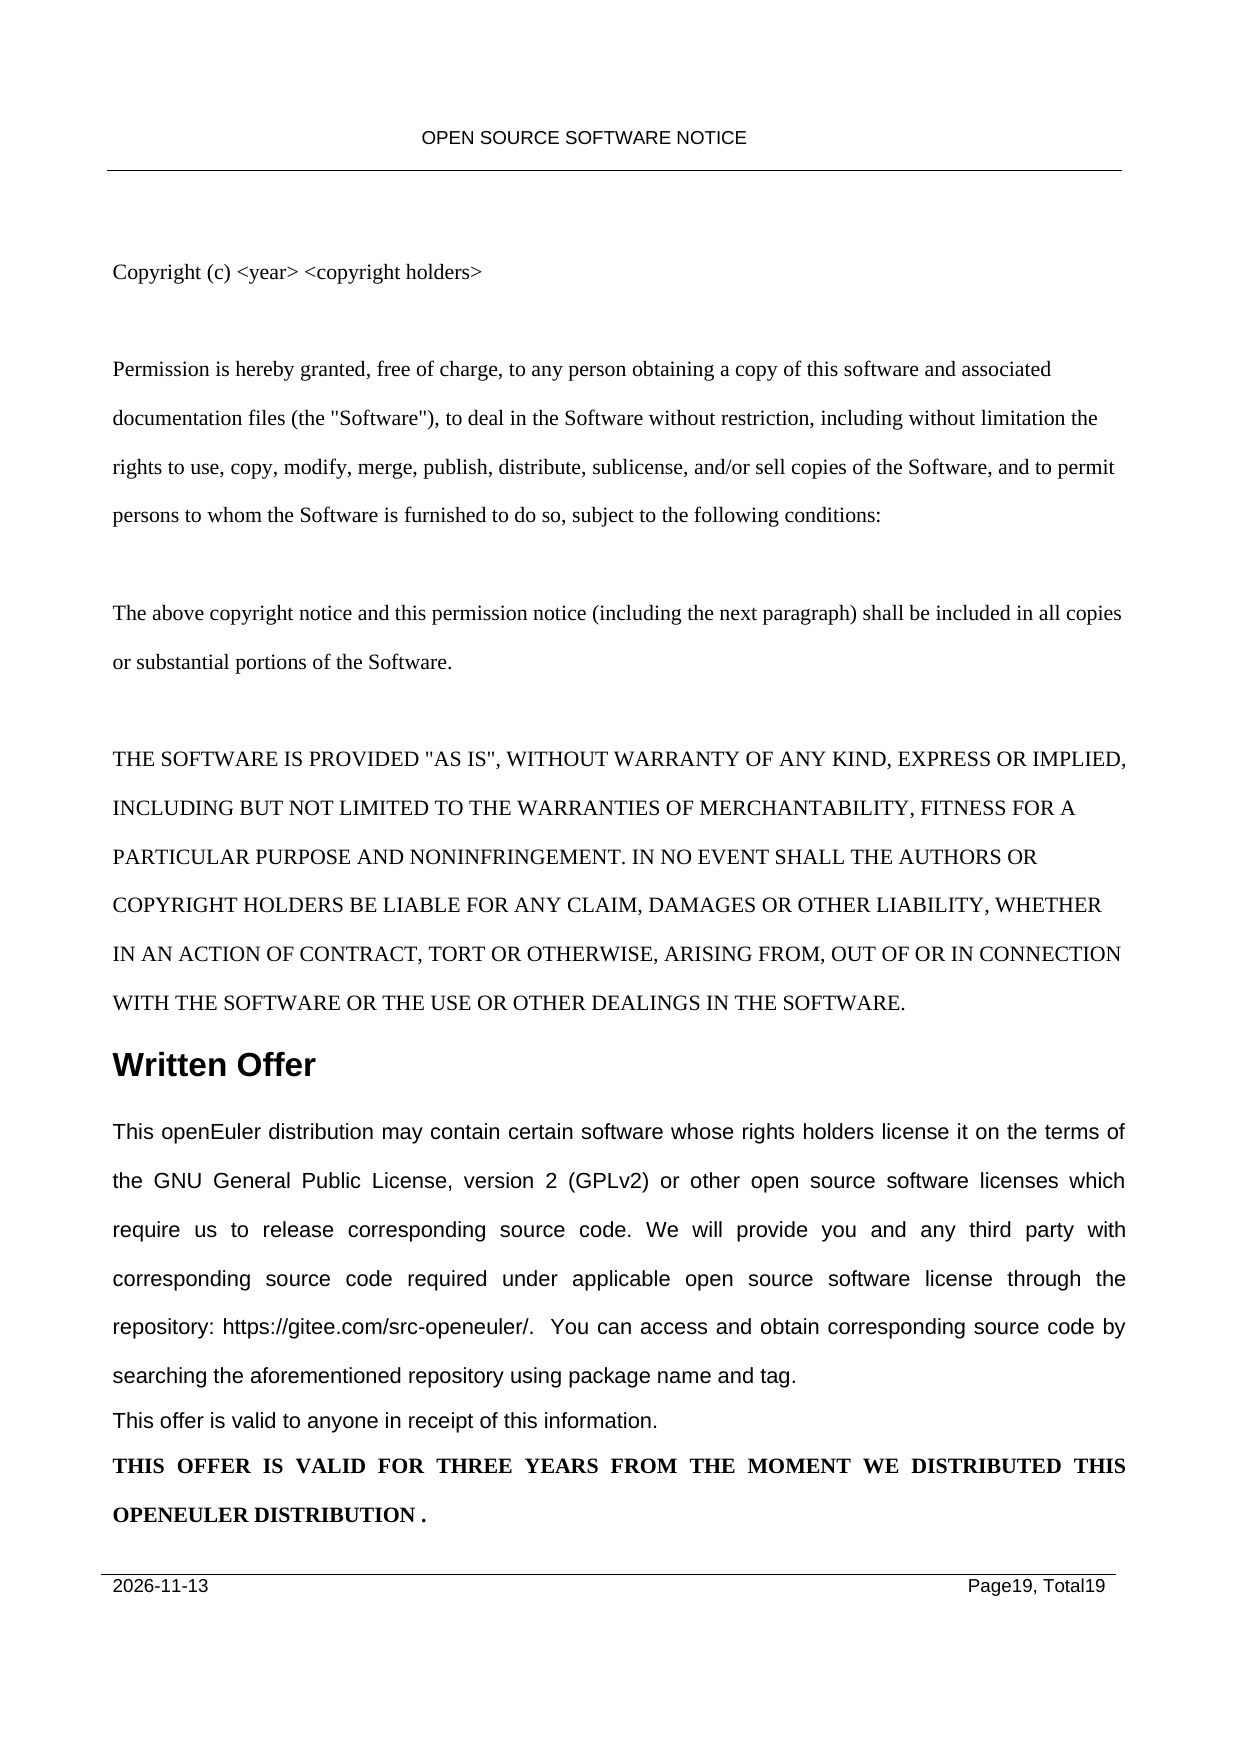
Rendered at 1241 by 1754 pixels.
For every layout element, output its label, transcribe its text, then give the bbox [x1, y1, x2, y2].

text Written Offer [112, 1031, 1128, 1096]
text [112, 206, 1128, 1019]
text This offer is valid to anyone in receipt of this information. [112, 1404, 1128, 1437]
text THIS OFFER IS VALID FOR THREE YEARS FROM THE MOMENT WE DISTRIBUTED THIS OPENEULER DISTRIBUTION . [112, 1449, 1128, 1531]
text This openEuler distribution may contain certain software whose rights holders license it on the terms of the GNU General Public License, version 2 (GPLv2) or other open source software licenses which require us to release corresponding source code. We will provide you and any third party with corresponding source code required under applicable open source software license through the repository: https://gitee.com/src-openeuler/. You can access and obtain corresponding source code by searching the aforementioned repository using package name and tag. [112, 1116, 1128, 1392]
